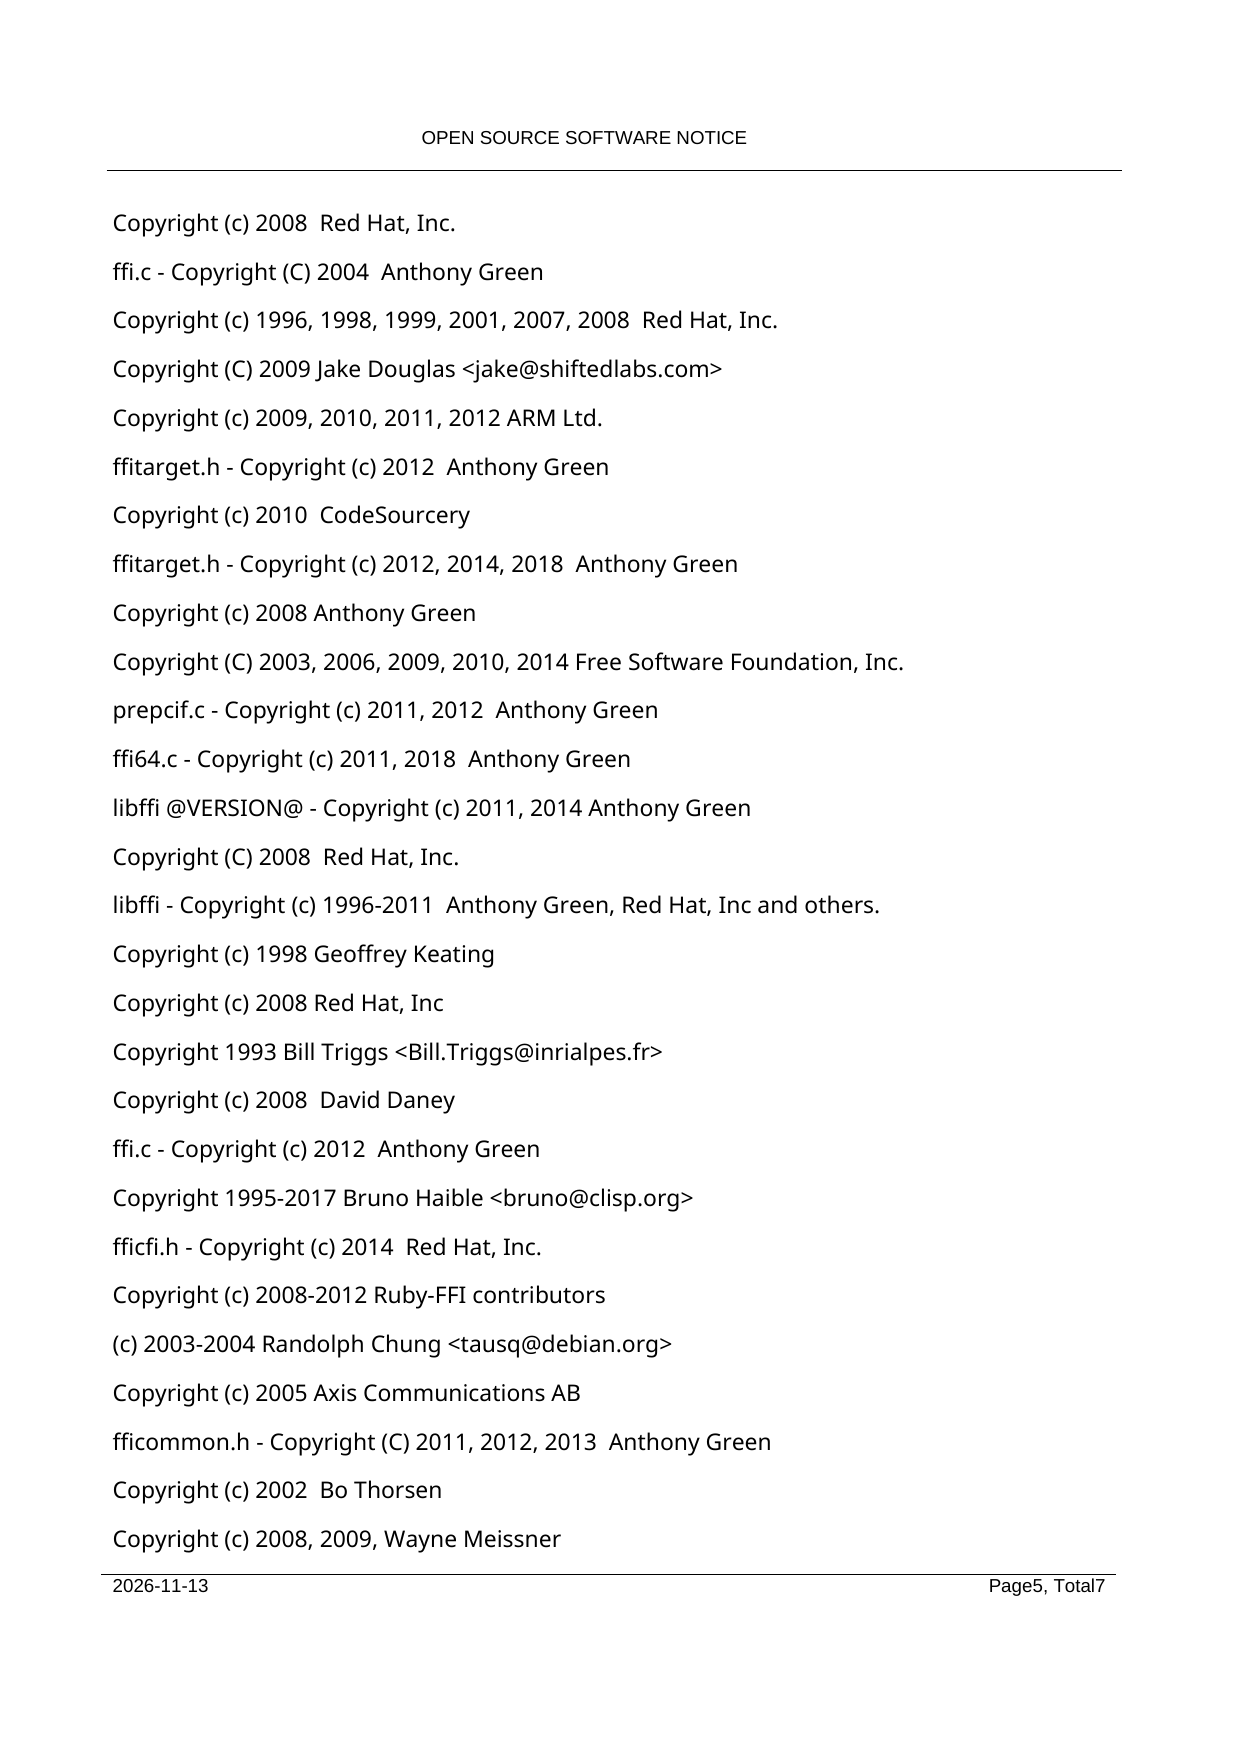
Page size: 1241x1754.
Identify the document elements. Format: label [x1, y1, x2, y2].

text [112, 206, 1128, 1555]
